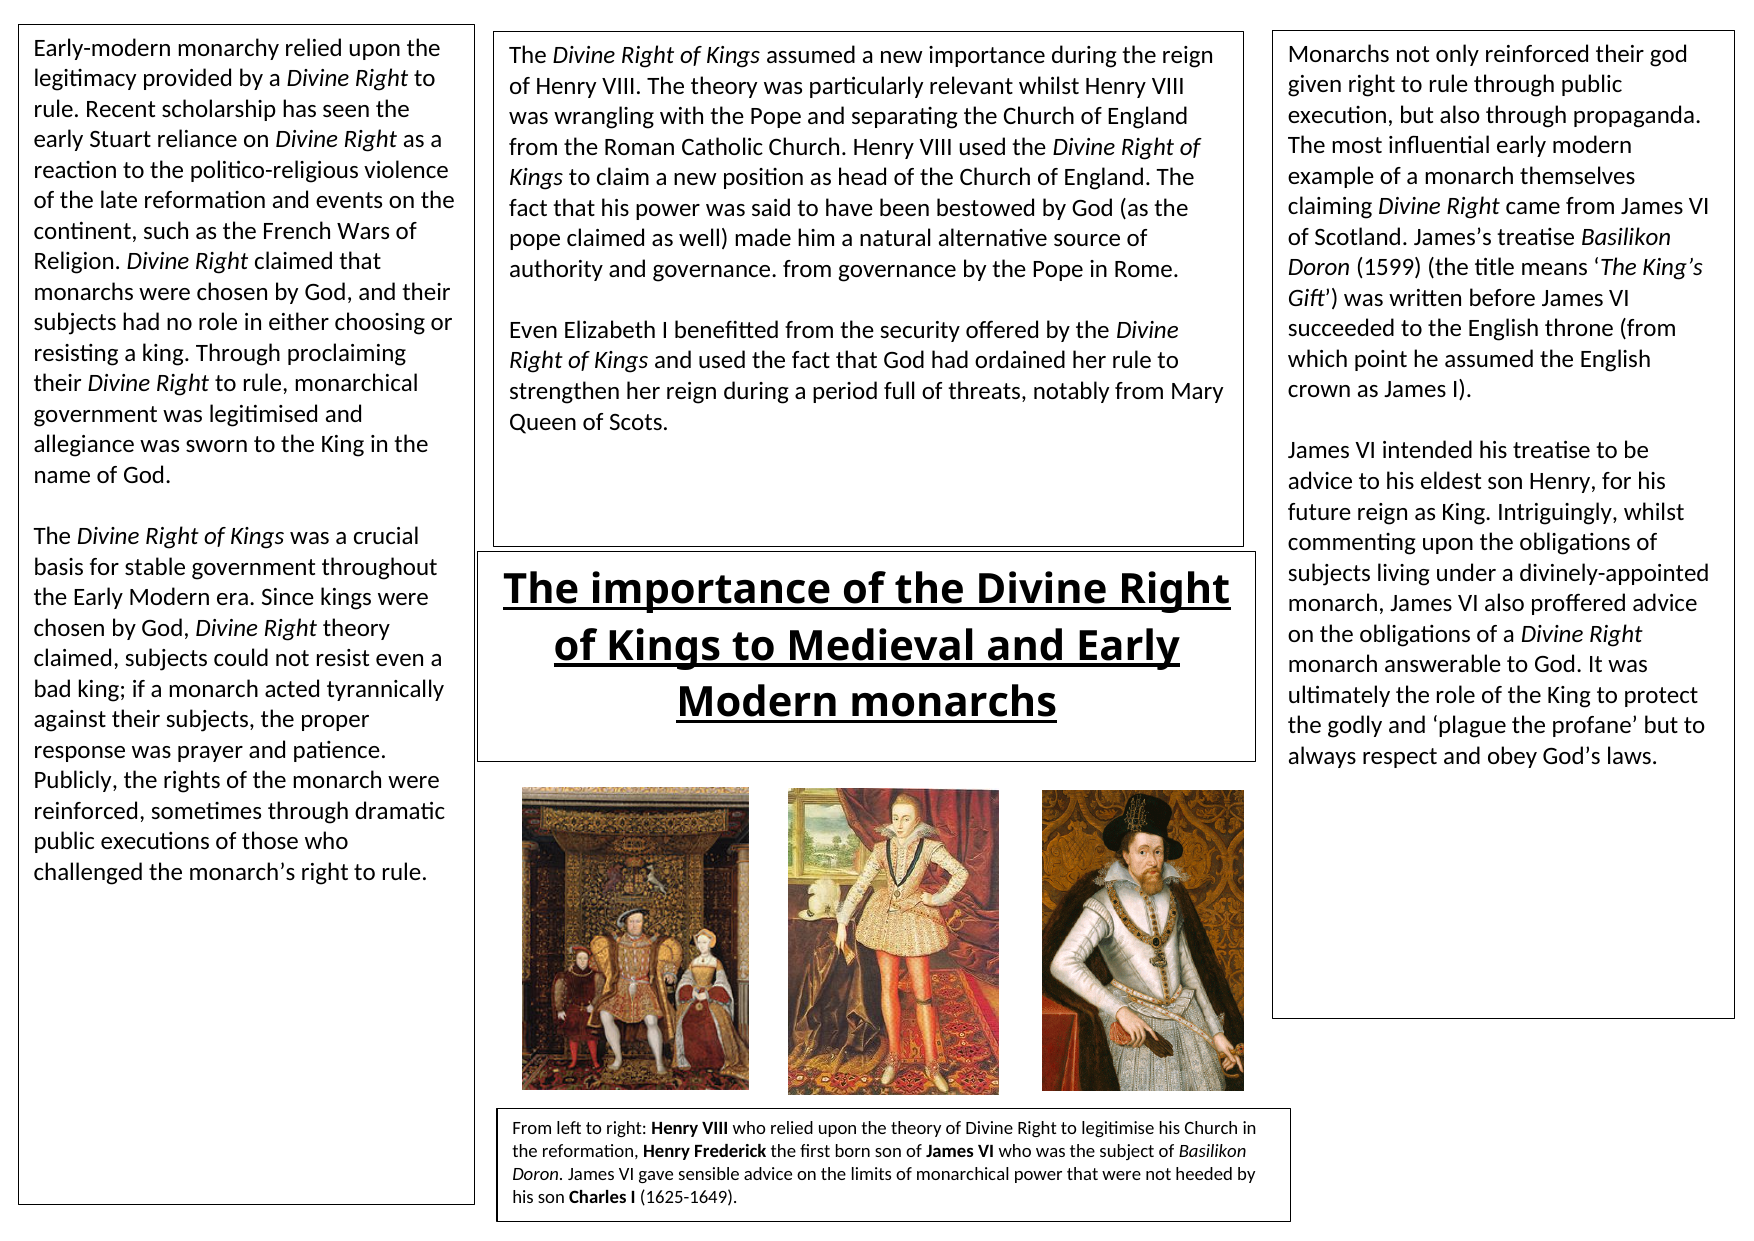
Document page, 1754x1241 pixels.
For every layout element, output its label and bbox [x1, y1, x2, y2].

picture [1042, 790, 1244, 1091]
picture [788, 788, 999, 1095]
picture [522, 787, 749, 1090]
